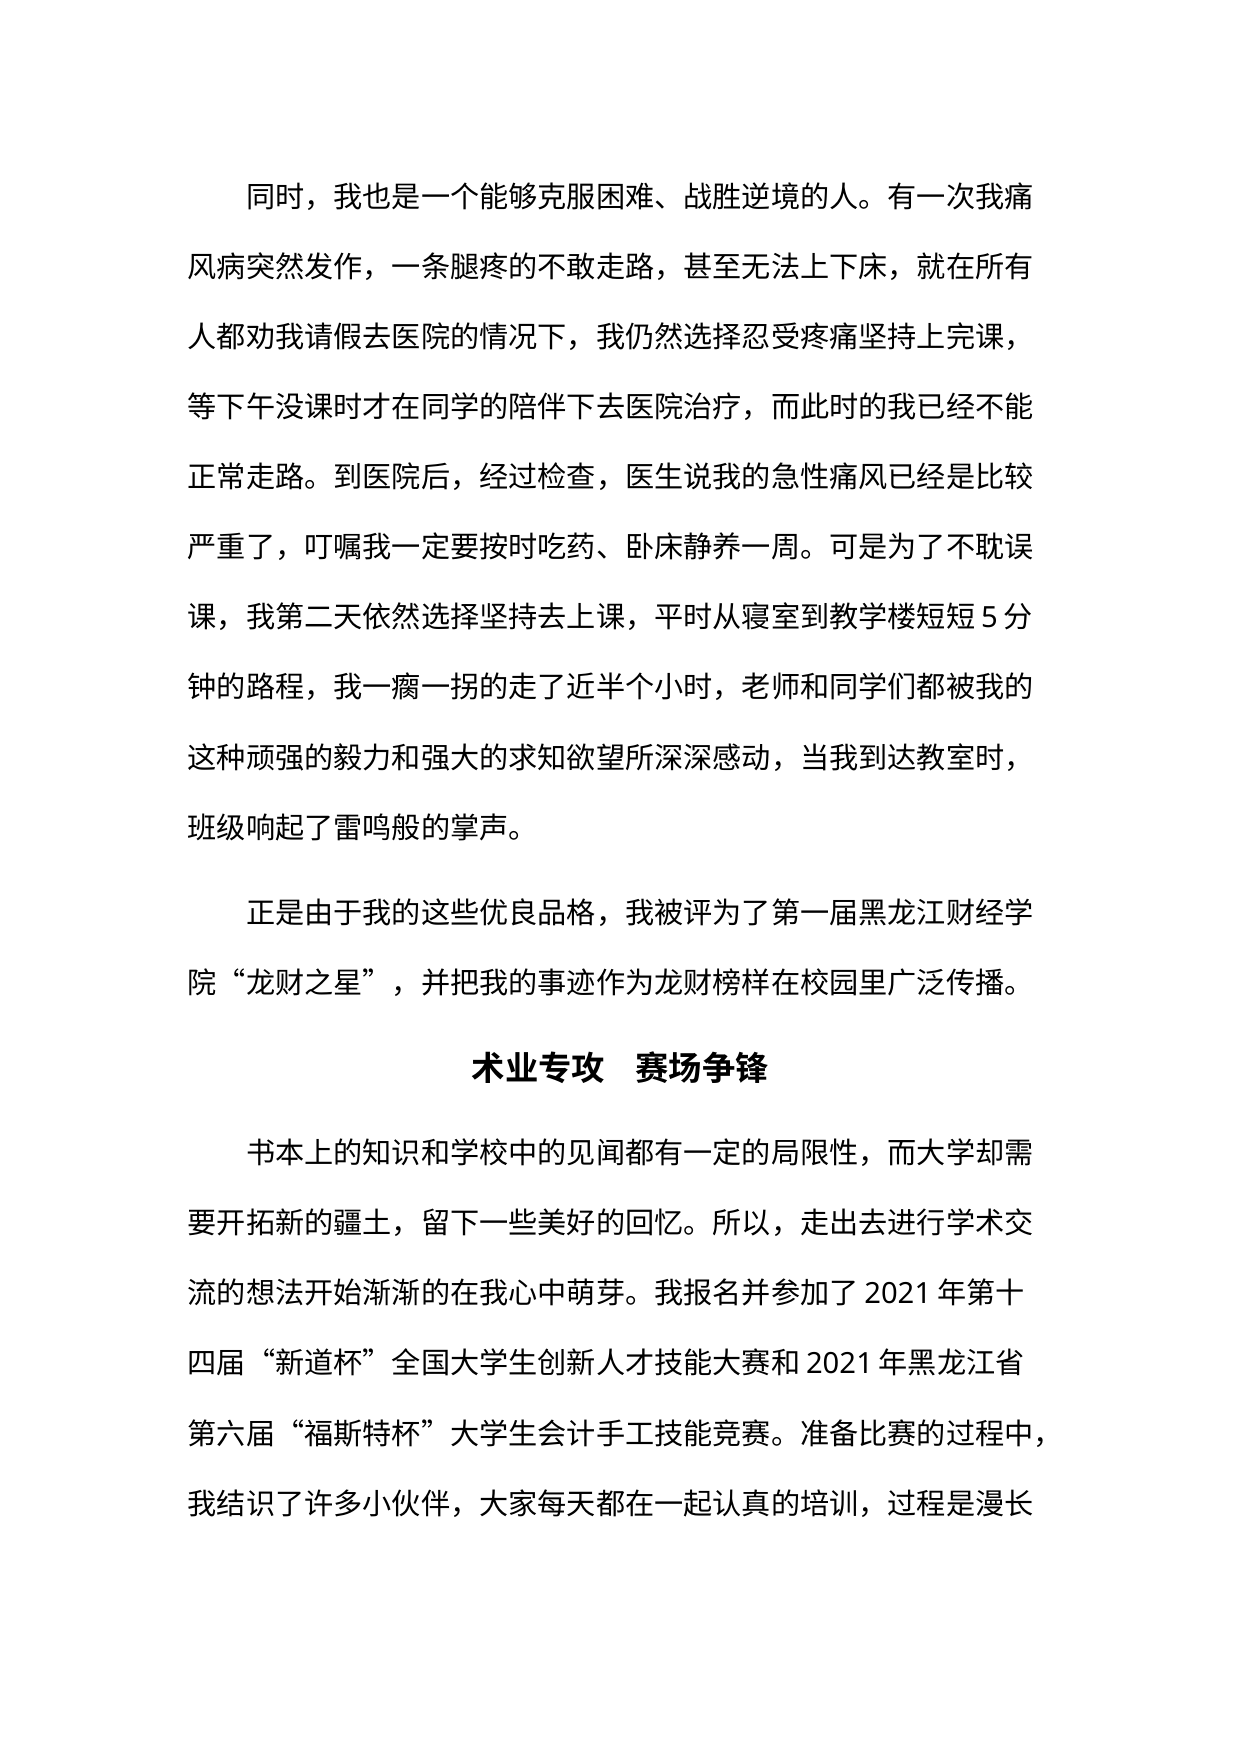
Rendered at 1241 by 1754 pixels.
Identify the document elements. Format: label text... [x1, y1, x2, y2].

text 术业专攻 赛场争锋 [187, 1033, 1053, 1098]
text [187, 1118, 1053, 1534]
text 同时，我也是一个能够克服困难、战胜逆境的人。有一次我痛风病突然发作，一条腿疼的不敢走路，甚至无法上下床，就在所有人都劝我请假去医院的情况下，我仍然选择忍受疼痛坚持上完课，等下午没课时才在同学的陪伴下去医院治疗，而此时的我已经不能正常走路。到医院后，经过检查，医生说我的急性痛风已经是比较严重了，叮嘱我一定要按时吃药、卧床静养一周。可是为了不耽误课，我第二天依然选择坚持去上课，平时从寝室到教学楼短短5分钟的路程，我一瘸一拐的走了近半个小时，老师和同学们都被我的这种顽强的毅力和强大的求知欲望所深深感动，当我到达教室时，班级响起了雷鸣般的掌声。 [187, 162, 1053, 858]
text 正是由于我的这些优良品格，我被评为了第一届黑龙江财经学院“龙财之星”，并把我的事迹作为龙财榜样在校园里广泛传播。 [187, 878, 1053, 1013]
